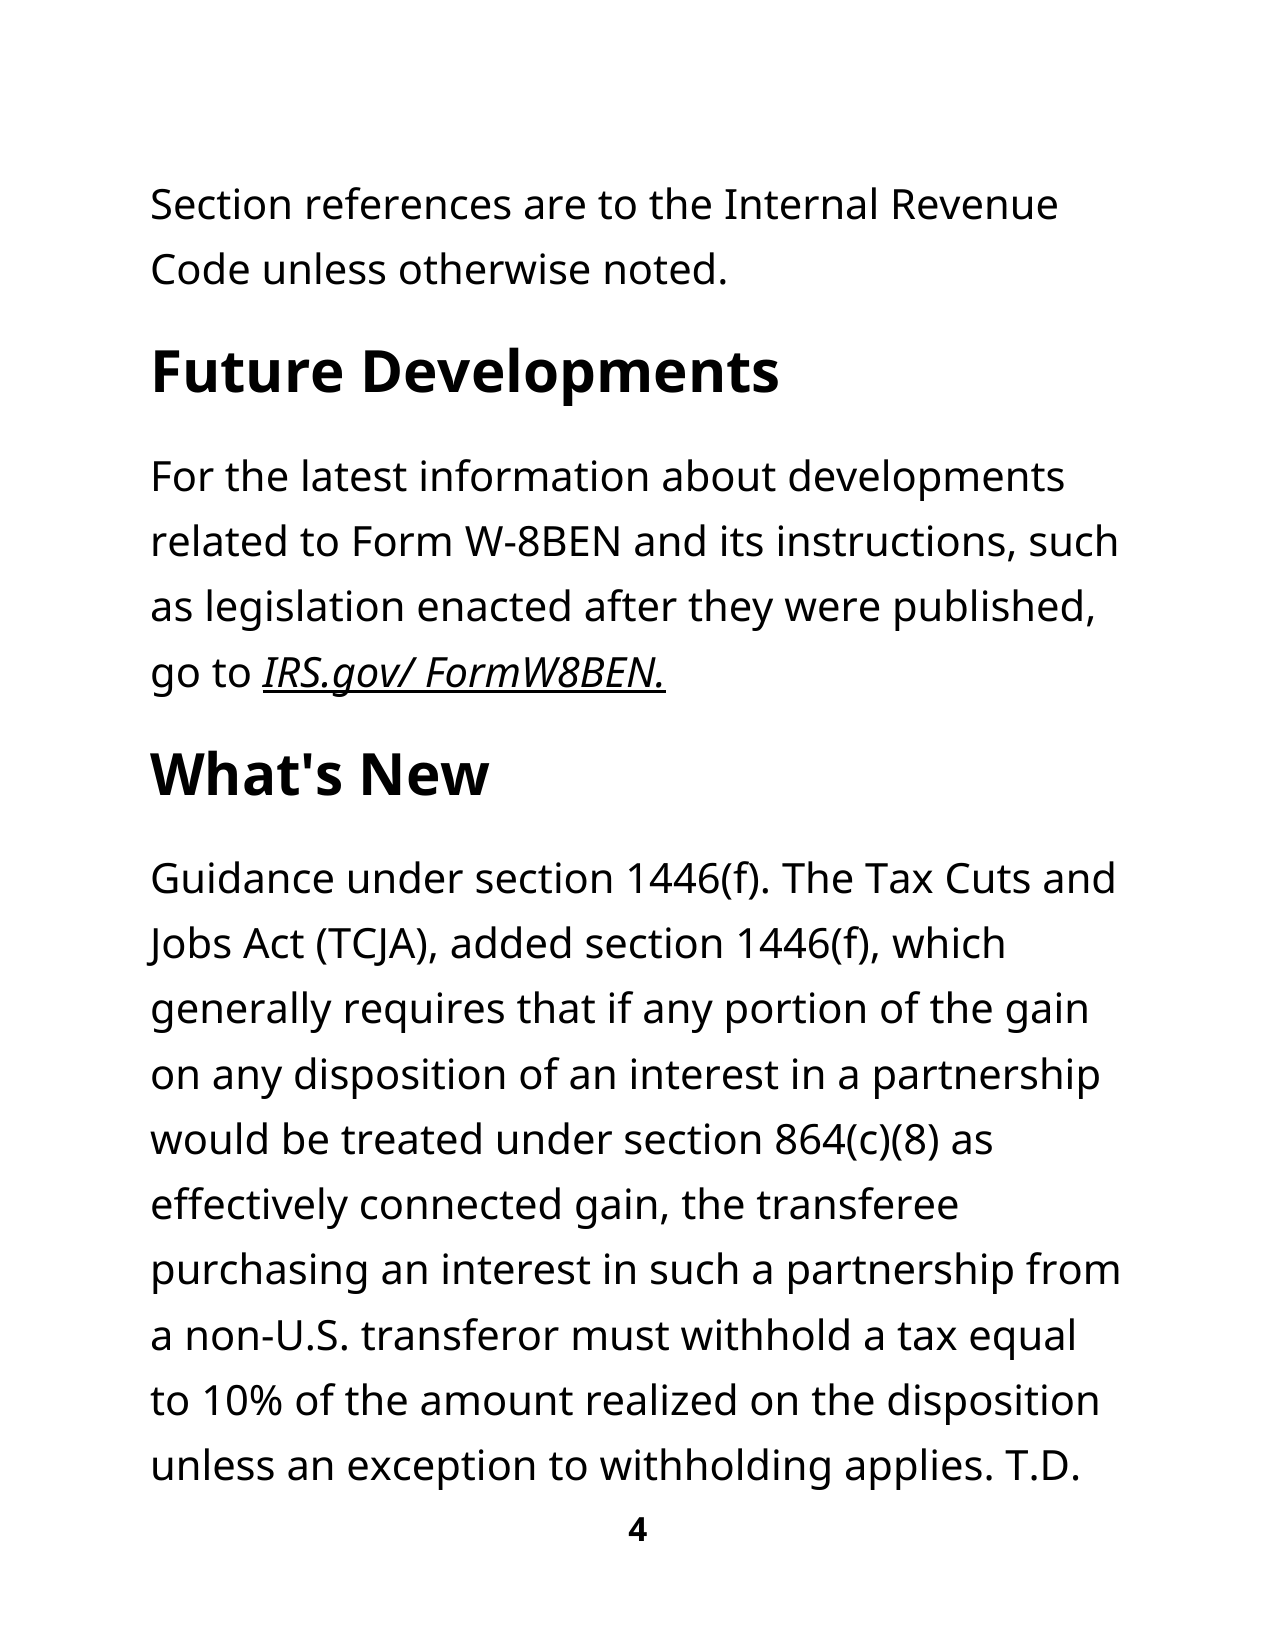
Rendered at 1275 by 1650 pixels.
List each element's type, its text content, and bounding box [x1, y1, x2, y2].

subtitle What's New [150, 733, 1125, 812]
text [150, 849, 1125, 1493]
text For the latest information about developments related to Form W-8BEN and its instructions, such as legislation enacted after they were published, go to IRS.gov/ FormW8BEN. [150, 447, 1125, 699]
text Section references are to the Internal Revenue Code unless otherwise noted. [150, 175, 1125, 297]
subtitle Future Developments [150, 330, 1125, 410]
